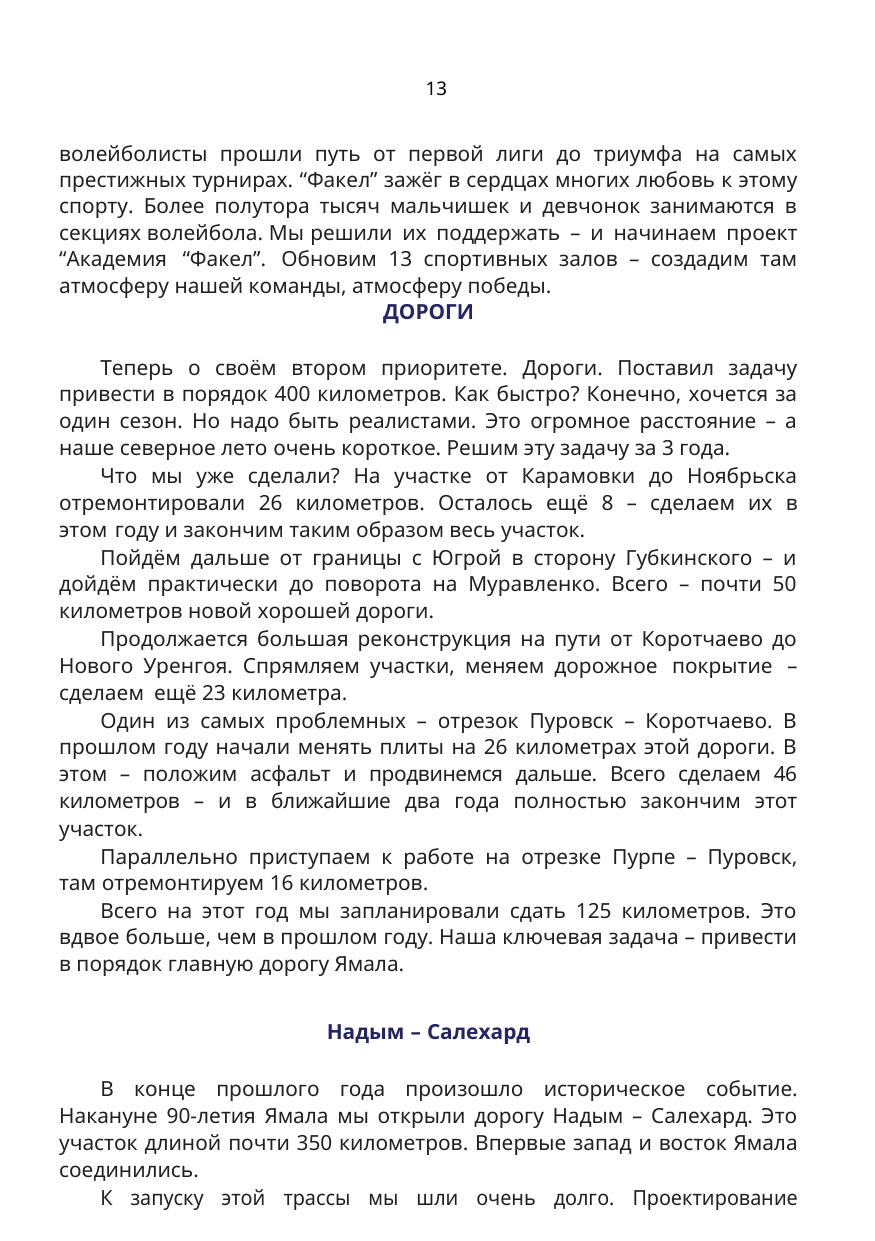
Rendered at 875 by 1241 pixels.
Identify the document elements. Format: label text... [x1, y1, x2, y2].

text волейболисты прошли путь от первой лиги до триумфа на самых престижных турнирах. “Факел” зажёг в сердцах многих любовь к этому спорту. Более полутора тысяч мальчишек и девчонок занимаются в секциях волейбола. Мы решили их поддержать – и начинаем проект “Академия “Факел”. Обновим 13 спортивных залов – создадим там атмосферу нашей команды, атмосферу победы. [59, 141, 798, 299]
text Надым – Салехард [276, 1017, 581, 1046]
text В конце прошлого года произошло историческое событие. Накануне 90-летия Ямала мы открыли дорогу Надым – Салехард. Это участок длиной почти 350 километров. Впервые запад и восток Ямала соединились. [59, 1075, 798, 1183]
text Всего на этот год мы запланировали сдать 125 километров. Это вдвое больше, чем в прошлом году. Наша ключевая задача – привести в порядок главную дорогу Ямала. [59, 897, 798, 978]
text Один из самых проблемных – отрезок Пуровск – Коротчаево. В прошлом году начали менять плиты на 26 километрах этой дороги. В этом – положим асфальт и продвинемся дальше. Всего сделаем 46 километров – и в ближайшие два года полностью закончим этот участок. [59, 707, 798, 842]
text Что мы уже сделали? На участке от Карамовки до Ноябрьска отремонтировали 26 километров. Осталось ещё 8 – сделаем их в этом году и закончим таким образом весь участок. [59, 462, 798, 543]
text Продолжается большая реконструкция на пути от Коротчаево до Нового Уренгоя. Спрямляем участки, меняем дорожное покрытие – сделаем ещё 23 километра. [59, 625, 798, 706]
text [59, 1184, 798, 1211]
text Теперь о своём втором приоритете. Дороги. Поставил задачу привести в порядок 400 километров. Как быстро? Конечно, хочется за один сезон. Но надо быть реалистами. Это огромное расстояние – а наше северное лето очень короткое. Решим эту задачу за 3 года. [59, 354, 798, 462]
text Параллельно приступаем к работе на отрезке Пурпе – Пуровск, там отремонтируем 16 километров. [59, 843, 797, 897]
subtitle ДОРОГИ [276, 299, 581, 325]
text Пойдём дальше от границы с Югрой в сторону Губкинского – и дойдём практически до поворота на Муравленко. Всего – почти 50 километров новой хорошей дороги. [59, 544, 798, 625]
